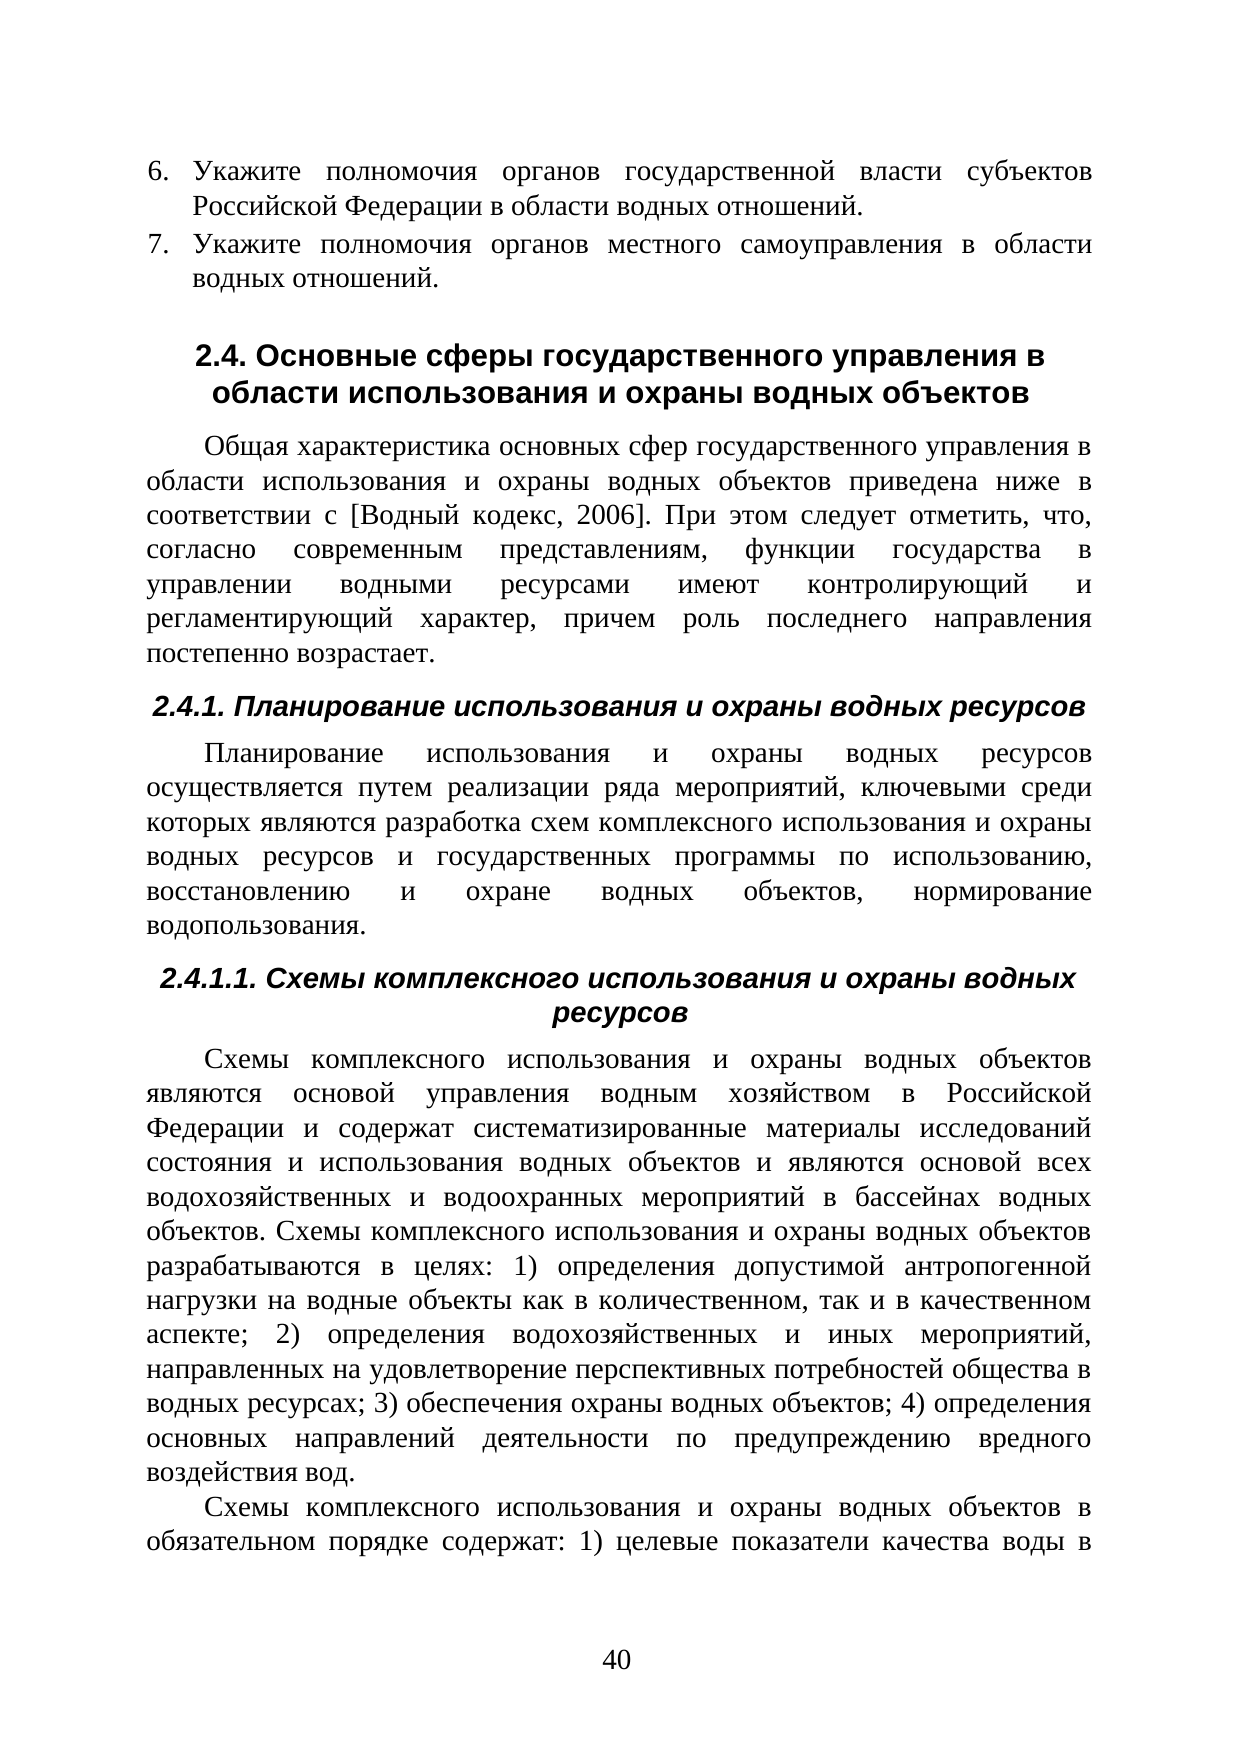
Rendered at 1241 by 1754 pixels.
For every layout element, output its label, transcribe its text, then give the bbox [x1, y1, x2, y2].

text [146, 1489, 1093, 1557]
list Укажите полномочия органов государственной власти субъектов Российской Федерации в области водных отношений. [147, 153, 1093, 221]
list Укажите полномочия органов местного самоуправления в области водных отношений. [147, 226, 1093, 294]
subtitle 2.4. Основные сферы государственного управления в области использования и охраны водных объектов [147, 337, 1093, 410]
subtitle 2.4.1. Планирование использования и охраны водных ресурсов [147, 689, 1092, 723]
text Общая характеристика основных сфер государственного управления в области использования и охраны водных объектов приведена ниже в соответствии с [Водный кодекс, 2006]. При этом следует отметить, что, согласно современным представлениям, функции государства в управлении водными ресурсами имеют контролирующий и регламентирующий характер, причем роль последнего направления постепенно возрастает. [146, 428, 1092, 669]
text Планирование использования и охраны водных ресурсов осуществляется путем реализации ряда мероприятий, ключевыми среди которых являются разработка схем комплексного использования и охраны водных ресурсов и государственных программы по использованию, восстановлению и охране водных объектов, нормирование водопользования. [146, 735, 1093, 941]
text Схемы комплексного использования и охраны водных объектов являются основой управления водным хозяйством в Российской Федерации и содержат систематизированные материалы исследований состояния и использования водных объектов и являются основой всех водохозяйственных и водоохранных мероприятий в бассейнах водных объектов. Схемы комплексного использования и охраны водных объектов разрабатываются в целях: 1) определения допустимой антропогенной нагрузки на водные объекты как в количественном, так и в качественном аспекте; 2) определения водохозяйственных и иных мероприятий, направленных на удовлетворение перспективных потребностей общества в водных ресурсах; 3) обеспечения охраны водных объектов; 4) определения основных направлений деятельности по предупреждению вредного воздействия вод. [146, 1041, 1092, 1488]
subtitle 2.4.1.1. Схемы комплексного использования и охраны водных ресурсов [147, 961, 1092, 1029]
